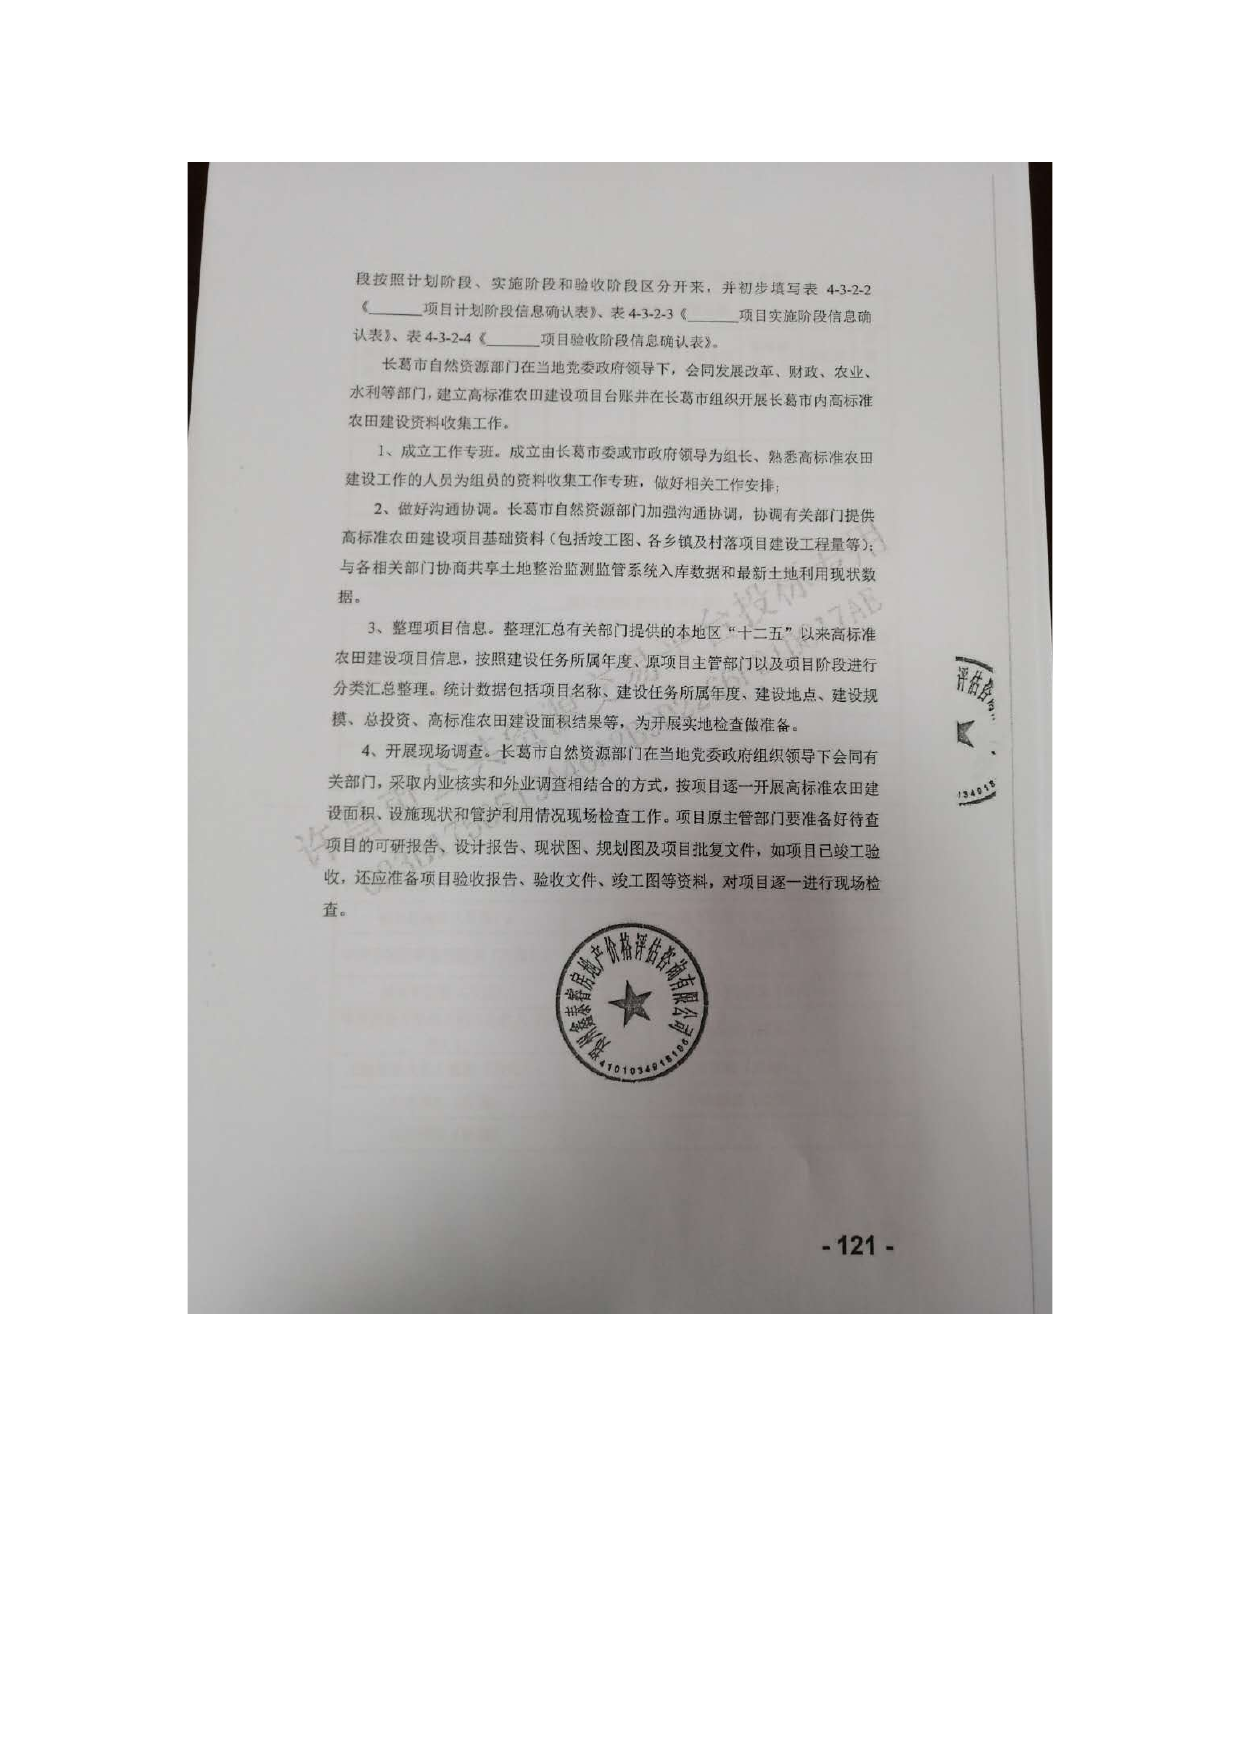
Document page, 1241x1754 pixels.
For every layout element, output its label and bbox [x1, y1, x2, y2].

picture [187, 162, 1053, 1314]
